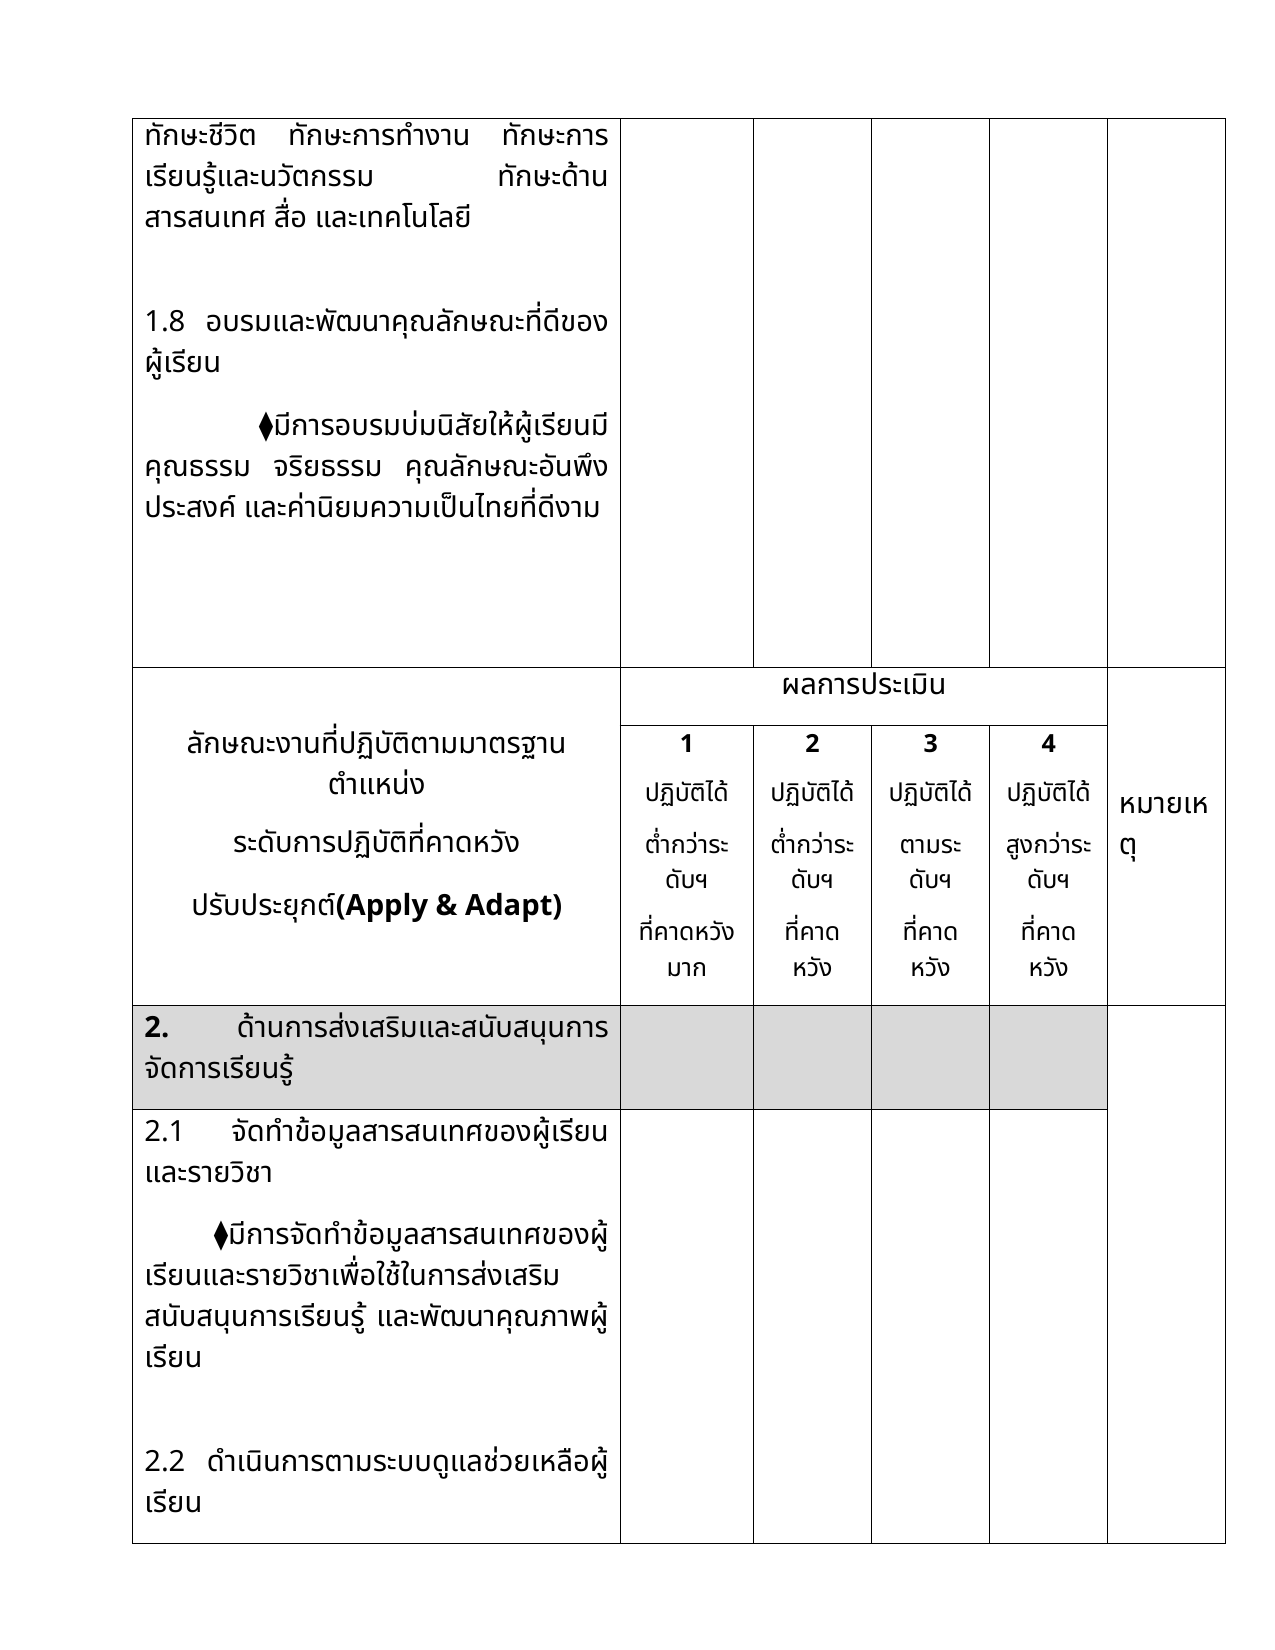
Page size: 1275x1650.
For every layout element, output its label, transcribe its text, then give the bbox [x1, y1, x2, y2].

table_cell [754, 119, 871, 667]
table_cell [754, 1006, 871, 1109]
table_cell 1 ปฏิบัติได้ ต่ำกว่าระดับฯ ที่คาดหวังมาก [621, 726, 753, 1005]
table_cell [990, 1006, 1107, 1109]
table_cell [133, 1110, 620, 1543]
table_cell [990, 1110, 1107, 1543]
table_cell 3 ปฏิบัติได้ ตามระดับฯ ที่คาดหวัง [872, 726, 989, 1005]
table_cell 4 ปฏิบัติได้ สูงกว่าระดับฯ ที่คาดหวัง [990, 726, 1107, 1005]
table_cell หมายเหตุ [1108, 668, 1225, 1005]
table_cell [133, 119, 620, 667]
table_cell [621, 1006, 753, 1109]
table_cell [872, 119, 989, 667]
table_cell [1108, 1006, 1225, 1543]
table_cell [621, 1110, 753, 1543]
table_cell [872, 1006, 989, 1109]
table_cell 2 ปฏิบัติได้ ต่ำกว่าระดับฯ ที่คาดหวัง [754, 726, 871, 1005]
table_cell ผลการประเมิน [621, 668, 1107, 725]
table_cell ลักษณะงานที่ปฏิบัติตามมาตรฐานตำแหน่ง ระดับการปฏิบัติที่คาดหวัง ปรับประยุกต์(Apply & Adapt) [133, 668, 620, 1005]
table_cell [990, 119, 1107, 667]
table_cell 2. ด้านการส่งเสริมและสนับสนุนการจัดการเรียนรู้ [133, 1006, 620, 1109]
table_cell [872, 1110, 989, 1543]
table_cell [621, 119, 753, 667]
table_cell [754, 1110, 871, 1543]
